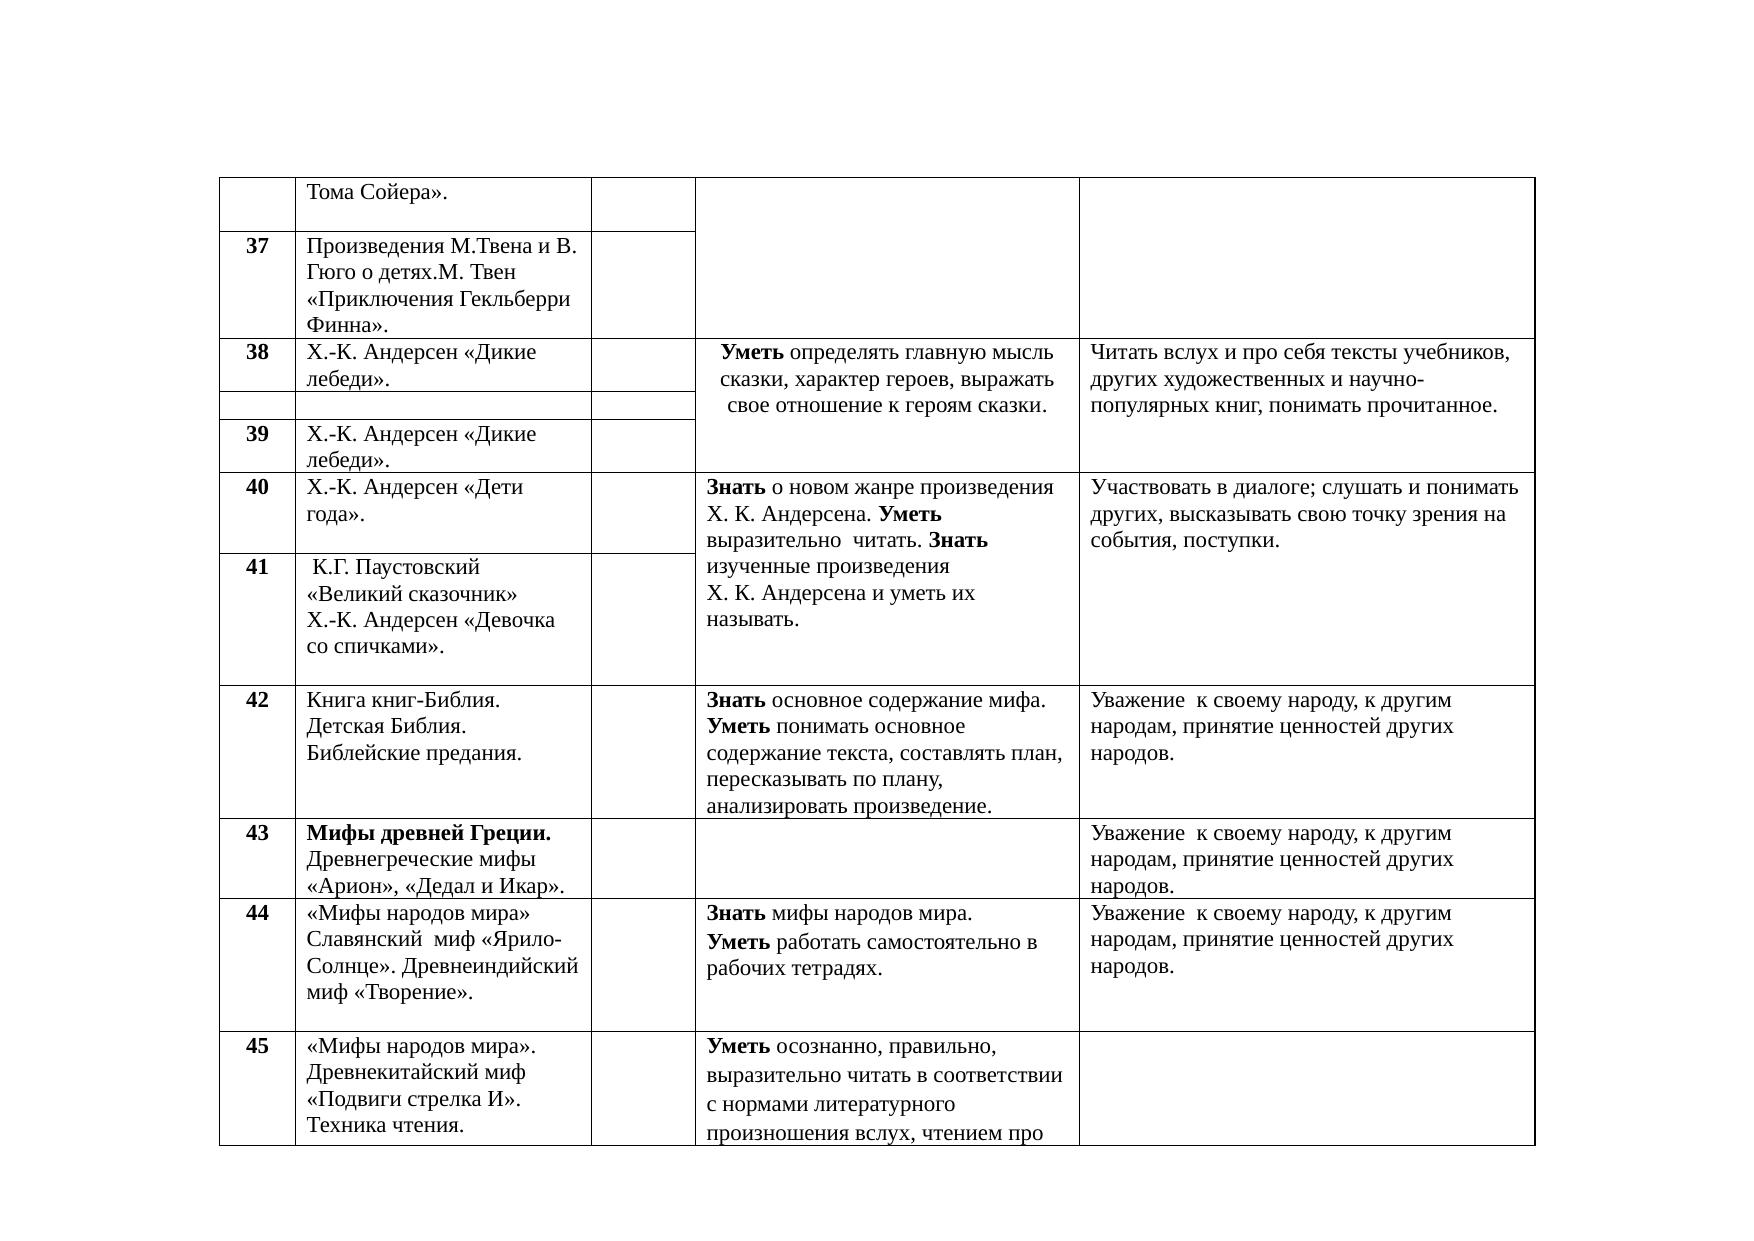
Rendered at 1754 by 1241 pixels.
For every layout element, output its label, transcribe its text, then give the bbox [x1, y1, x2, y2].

table_cell Х.-К. Андерсен «Дети года». [296, 473, 591, 552]
table_cell [592, 1032, 695, 1145]
table_cell «Мифы народов мира» Славянский миф «Ярило-Солнце». Древнеиндийский миф «Творение». [296, 899, 591, 1031]
table_cell [1080, 1032, 1534, 1145]
table_cell Знать о новом жанре произведения Х. К. Андерсена. Уметь выразительно читать. Знать изученные произведения Х. К. Андерсена и уметь их называть. [696, 473, 1079, 685]
table_cell 45 [220, 1032, 295, 1145]
table_cell К.Г. Паустовский «Великий сказочник» Х.-К. Андерсен «Девочка со спичками». [296, 554, 591, 685]
table_cell 40 [220, 473, 295, 552]
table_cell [696, 1032, 1079, 1145]
table_cell [592, 899, 695, 1031]
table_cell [296, 1032, 591, 1145]
table_cell Уважение к своему народу, к другим народам, принятие ценностей других народов. [1080, 686, 1534, 818]
table_cell 38 [220, 339, 295, 391]
table_cell Читать вслух и про себя тексты учебников, других художественных и научно-популярных книг, понимать прочитанное. [1080, 339, 1534, 472]
table_cell [592, 554, 695, 685]
table_cell Х.-К. Андерсен «Дикие лебеди». [296, 339, 591, 391]
table_cell [592, 819, 695, 898]
table_cell 42 [220, 686, 295, 818]
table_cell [296, 178, 591, 231]
table_cell [696, 178, 1079, 337]
table_cell 44 [220, 899, 295, 1031]
table_cell [592, 420, 695, 472]
table_cell Уважение к своему народу, к другим народам, принятие ценностей других народов. [1080, 819, 1534, 898]
table_cell Знать мифы народов мира. Уметь работать самостоятельно в рабочих тетрадях. [696, 899, 1079, 1031]
table_cell [592, 392, 695, 418]
table_cell 39 [220, 420, 295, 472]
table_cell [592, 178, 695, 231]
table_cell 37 [220, 232, 295, 337]
table_cell [592, 232, 695, 337]
table_cell [592, 686, 695, 818]
table_cell Знать основное содержание мифа. Уметь понимать основное содержание текста, составлять план, пересказывать по плану, анализировать произведение. [696, 686, 1079, 818]
table_cell 41 [220, 554, 295, 685]
table_cell 36 [220, 178, 295, 231]
table_cell [220, 392, 295, 418]
table_cell Уважение к своему народу, к другим народам, принятие ценностей других народов. [1080, 899, 1534, 1031]
table_cell Х.-К. Андерсен «Дикие лебеди». [296, 420, 591, 472]
table_cell Мифы древней Греции. Древнегреческие мифы «Арион», «Дедал и Икар». [296, 819, 591, 898]
table_cell [296, 392, 591, 418]
table_cell Произведения М.Твена и В. Гюго о детях.М. Твен «Приключения Гекльберри Финна». [296, 232, 591, 337]
table_cell [696, 819, 1079, 898]
table_cell [592, 339, 695, 391]
table_cell 43 [220, 819, 295, 898]
table_cell Уметь определять главную мысль сказки, характер героев, выражать свое отношение к героям сказки. [696, 339, 1079, 472]
table_cell [592, 473, 695, 552]
table_cell Участвовать в диалоге; слушать и понимать других, высказывать свою точку зрения на события, поступки. [1080, 473, 1534, 685]
table_cell Книга книг-Библия. Детская Библия. Библейские предания. [296, 686, 591, 818]
